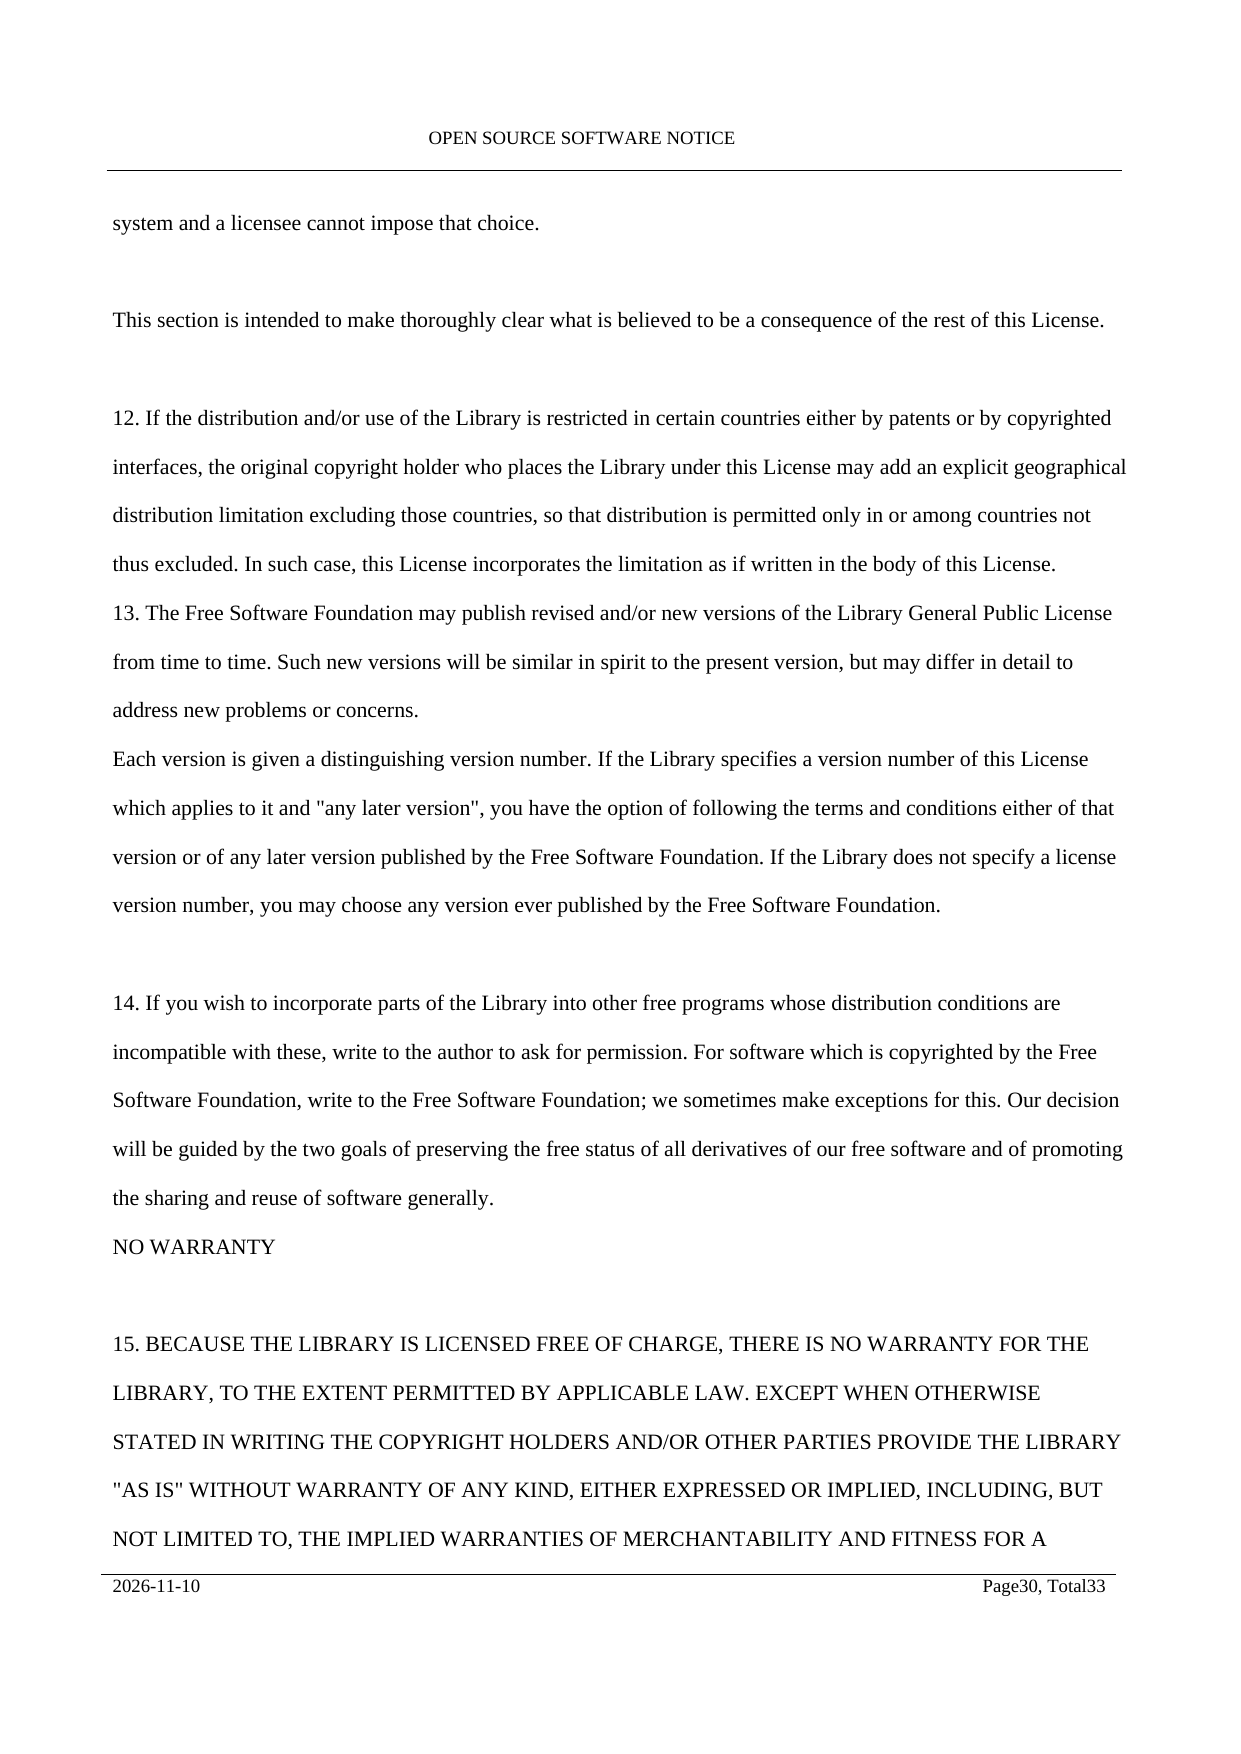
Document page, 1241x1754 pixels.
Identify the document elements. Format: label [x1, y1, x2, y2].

text [112, 206, 1128, 1555]
